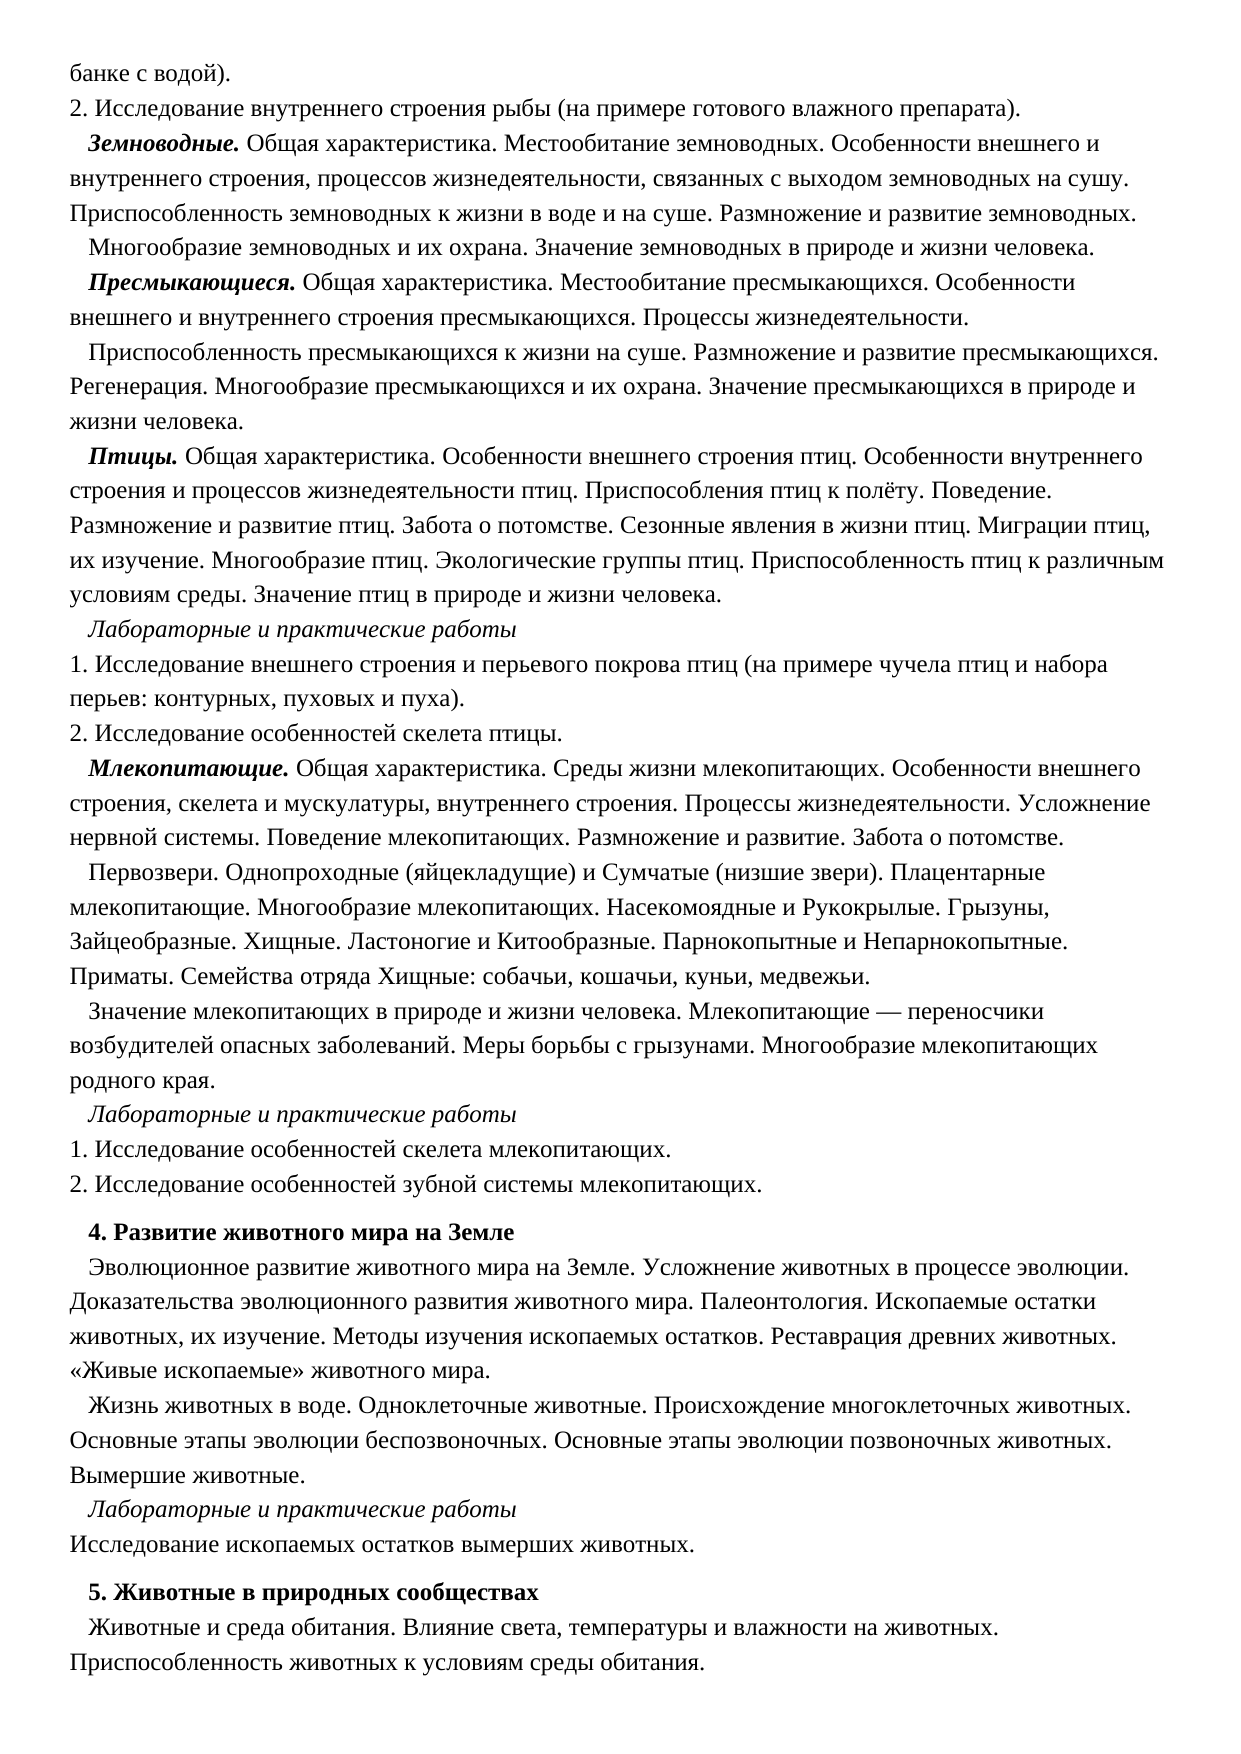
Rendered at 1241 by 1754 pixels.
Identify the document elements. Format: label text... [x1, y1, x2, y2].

text Земноводные. Общая характеристика. Местообитание земноводных. Особенности внешнего и внутреннего строения, процессов жизнедеятельности, связанных с выходом земноводных на сушу. Приспособленность земноводных к жизни в воде и на суше. Размножение и развитие земноводных. [69, 128, 1163, 227]
text Лабораторные и практические работы [88, 1495, 1182, 1523]
text Лабораторные и практические работы [88, 614, 1182, 643]
text Эволюционное развитие животного мира на Земле. Усложнение животных в процессе эволюции. Доказательства эволюционного развития животного мира. Палеонтология. Ископаемые остатки животных, их изучение. Методы изучения ископаемых остатков. Реставрация древних животных. [69, 1252, 1132, 1350]
text Лабораторные и практические работы [88, 1100, 1182, 1128]
text Первозвери. Однопроходные (яйцекладущие) и Сумчатые (низшие звери). Плацентарные млекопитающие. Многообразие млекопитающих. Насекомоядные и Рукокрылые. Грызуны, Зайцеобразные. Хищные. Ластоногие и Китообразные. Парнокопытные и Непарнокопытные. Приматы. Семейства отряда Хищные: собачьи, кошачьи, куньи, медвежьи. [69, 857, 1071, 990]
list Исследование особенностей скелета млекопитающих. [69, 1134, 1182, 1163]
subtitle Животные в природных сообществах [88, 1577, 1182, 1606]
list Исследование внутреннего строения рыбы (на примере готового влажного препарата). [69, 93, 1182, 122]
text Пресмыкающиеся. Общая характеристика. Местообитание пресмыкающихся. Особенности внешнего и внутреннего строения пресмыкающихся. Процессы жизнедеятельности. [69, 267, 1163, 331]
text Животные и среда обитания. Влияние света, температуры и влажности на животных. Приспособленность животных к условиям среды обитания. [69, 1612, 1002, 1675]
text Жизнь животных в воде. Одноклеточные животные. Происхождение многоклеточных животных. Основные этапы эволюции беспозвоночных. Основные этапы эволюции позвоночных животных. Вымершие животные. [69, 1391, 1134, 1489]
text Приспособленность пресмыкающихся к жизни на суше. Размножение и развитие пресмыкающихся. Регенерация. Многообразие пресмыкающихся и их охрана. Значение пресмыкающихся в природе и жизни человека. [69, 337, 1162, 435]
text Исследование ископаемых остатков вымерших животных. [69, 1529, 1182, 1558]
text «Живые ископаемые» животного мира. [69, 1356, 1182, 1384]
text Птицы. Общая характеристика. Особенности внешнего строения птиц. Особенности внутреннего строения и процессов жизнедеятельности птиц. Приспособления птиц к полёту. Поведение. [69, 441, 1163, 504]
list Исследование внешнего строения и перьевого покрова птиц (на примере чучела птиц и набора перьев: контурных, пуховых и пуха). [69, 649, 1109, 712]
text Млекопитающие. Общая характеристика. Среды жизни млекопитающих. Особенности внешнего строения, скелета и мускулатуры, внутреннего строения. Процессы жизнедеятельности. Усложнение нервной системы. Поведение млекопитающих. Размножение и развитие. Забота о потомстве. [69, 753, 1154, 851]
list Исследование особенностей зубной системы млекопитающих. [69, 1169, 1182, 1198]
text Многообразие земноводных и их охрана. Значение земноводных в природе и жизни человека. [88, 233, 1182, 261]
subtitle Развитие животного мира на Земле [88, 1217, 1182, 1245]
text Размножение и развитие птиц. Забота о потомстве. Сезонные явления в жизни птиц. Миграции птиц, их изучение. Многообразие птиц. Экологические группы птиц. Приспособленность птиц к различным условиям среды. Значение птиц в природе и жизни человека. [69, 510, 1167, 608]
text банке с водой). [69, 58, 1182, 87]
text Значение млекопитающих в природе и жизни человека. Млекопитающие — переносчики возбудителей опасных заболеваний. Меры борьбы с грызунами. Многообразие млекопитающих родного края. [69, 996, 1101, 1094]
list Исследование особенностей скелета птицы. [69, 718, 1182, 747]
